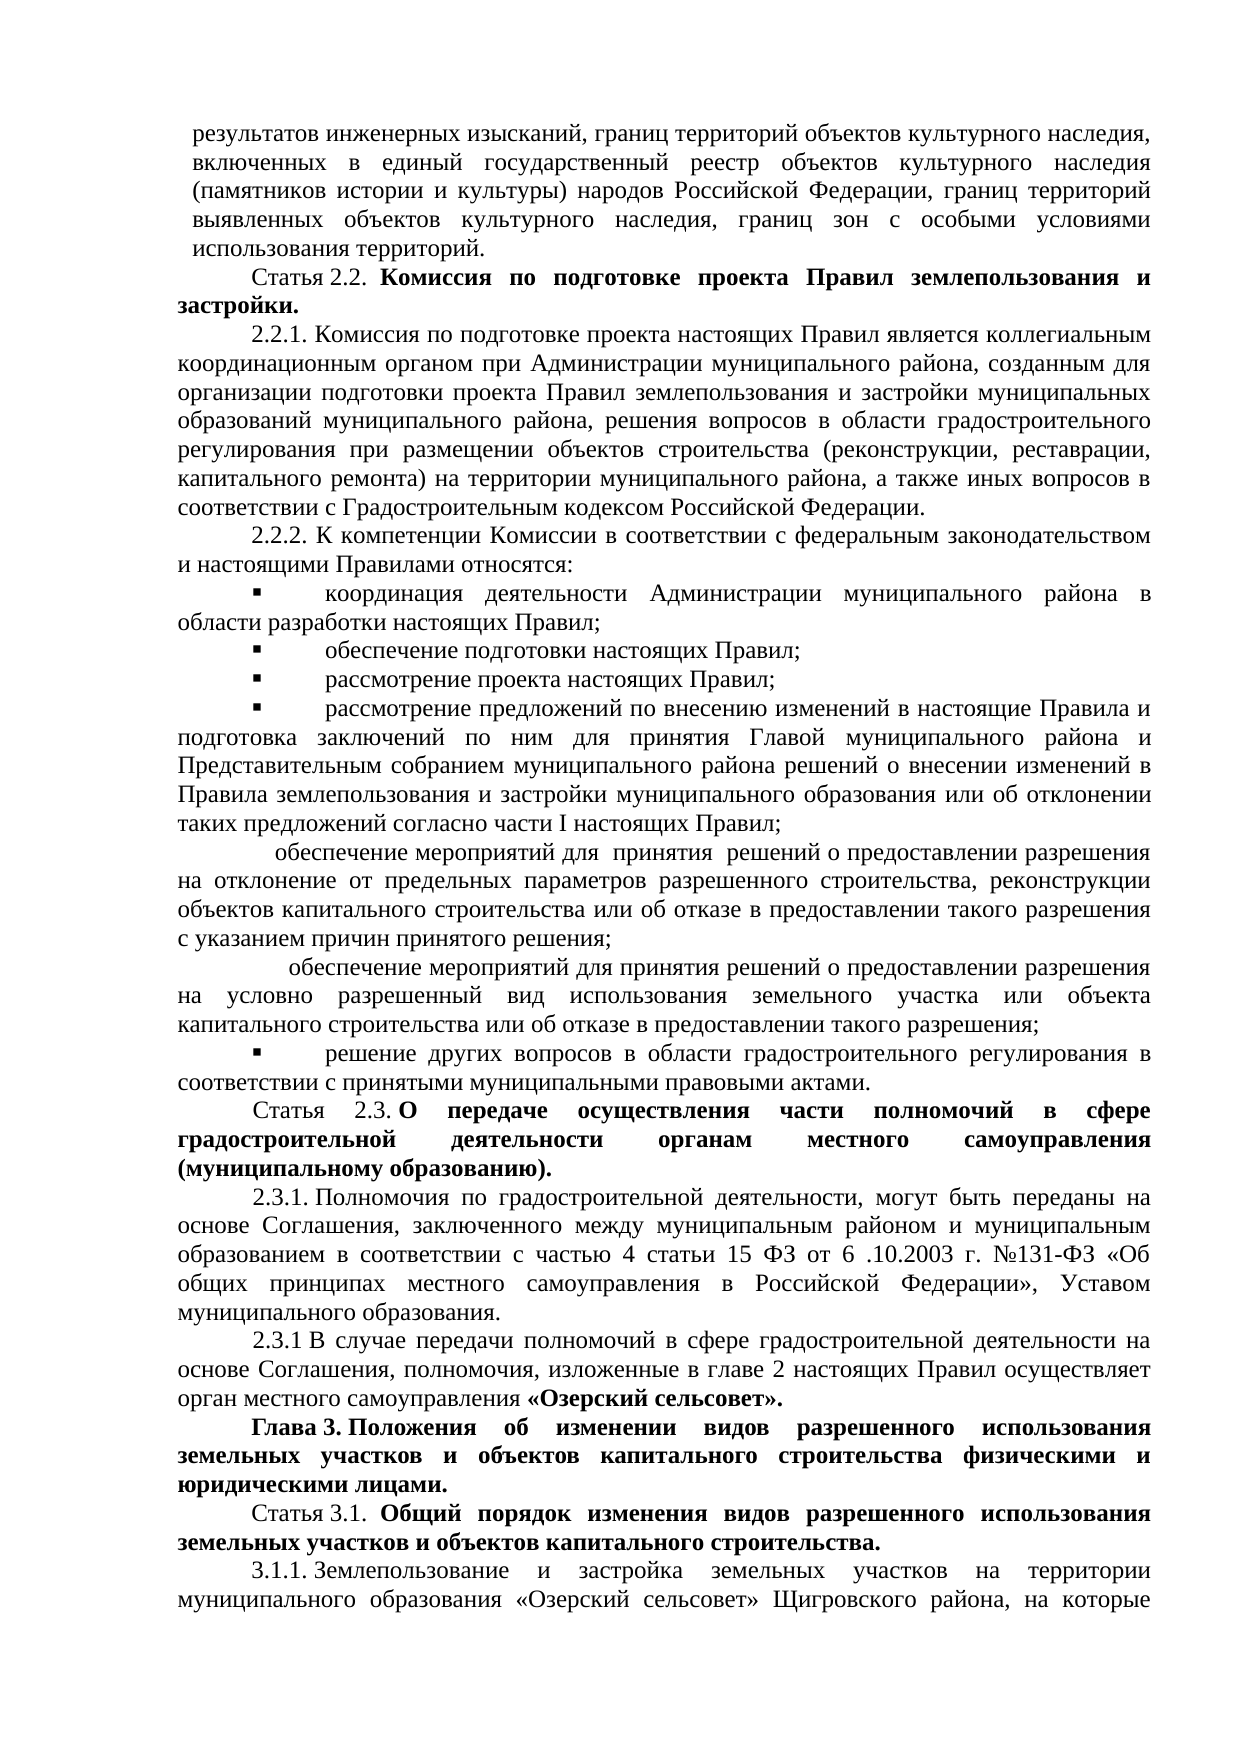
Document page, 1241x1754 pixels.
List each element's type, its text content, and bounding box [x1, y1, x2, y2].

text 2.2.1. Комиссия по подготовке проекта настоящих Правил является коллегиальным координационным органом при Администрации муниципального района, созданным для организации подготовки проекта Правил землепользования и застройки муниципальных образований муниципального района, решения вопросов в области градостроительного регулирования при размещении объектов строительства (реконструкции, реставрации, капитального ремонта) на территории муниципального района, а также иных вопросов в соответствии с Градостроительным кодексом Российской Федерации. [177, 319, 1152, 521]
text обеспечение мероприятий для принятия решений о предоставлении разрешения на условно разрешенный вид использования земельного участка или объекта капитального строительства или об отказе в предоставлении такого разрешения; [177, 952, 1152, 1038]
list рассмотрение проекта настоящих Правил; [177, 664, 1152, 693]
list 2.3.1. Полномочия по градостроительной деятельности, могут быть переданы на основе Соглашения, заключенного между муниципальным районом и муниципальным образованием в соответствии с частью 4 статьи 15 ФЗ от 6 .10.2003 г. №131-ФЗ «Об общих принципах местного самоуправления в Российской Федерации», Уставом муниципального образования. [177, 1182, 1152, 1326]
list рассмотрение предложений по внесению изменений в настоящие Правила и подготовка заключений по ним для принятия Главой муниципального района и Представительным собранием муниципального района решений о внесении изменений в Правила землепользования и застройки муниципального образования или об отклонении таких предложений согласно части I настоящих Правил; [177, 693, 1152, 837]
list 2.3.1 В случае передачи полномочий в сфере градостроительной деятельности на основе Соглашения, полномочия, изложенные в главе 2 настоящих Правил осуществляет орган местного самоуправления «Озерский сельсовет». [177, 1326, 1152, 1412]
list решение других вопросов в области градостроительного регулирования в соответствии с принятыми муниципальными правовыми актами. [177, 1038, 1152, 1096]
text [177, 1556, 1152, 1613]
list координация деятельности Администрации муниципального района в области разработки настоящих Правил; [177, 578, 1152, 636]
text обеспечение мероприятий для принятия решений о предоставлении разрешения на отклонение от предельных параметров разрешенного строительства, реконструкции объектов капитального строительства или об отказе в предоставлении такого разрешения с указанием причин принятого решения; [177, 837, 1152, 952]
subtitle Положения об изменении видов разрешенного использования земельных участков и объектов капитального строительства физическими и юридическими лицами. [177, 1412, 1152, 1498]
list Статья 2.3. О передаче осуществления части полномочий в сфере градостроительной деятельности органам местного самоуправления (муниципальному образованию). [177, 1096, 1152, 1182]
list Общий порядок изменения видов разрешенного использования земельных участков и объектов капитального строительства. [177, 1498, 1152, 1556]
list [192, 118, 1152, 262]
text 2.2.2. К компетенции Комиссии в соответствии с федеральным законодательством и настоящими Правилами относятся: [177, 521, 1152, 578]
list обеспечение подготовки настоящих Правил; [177, 636, 1152, 664]
list Комиссия по подготовке проекта Правил землепользования и застройки. [177, 262, 1152, 319]
